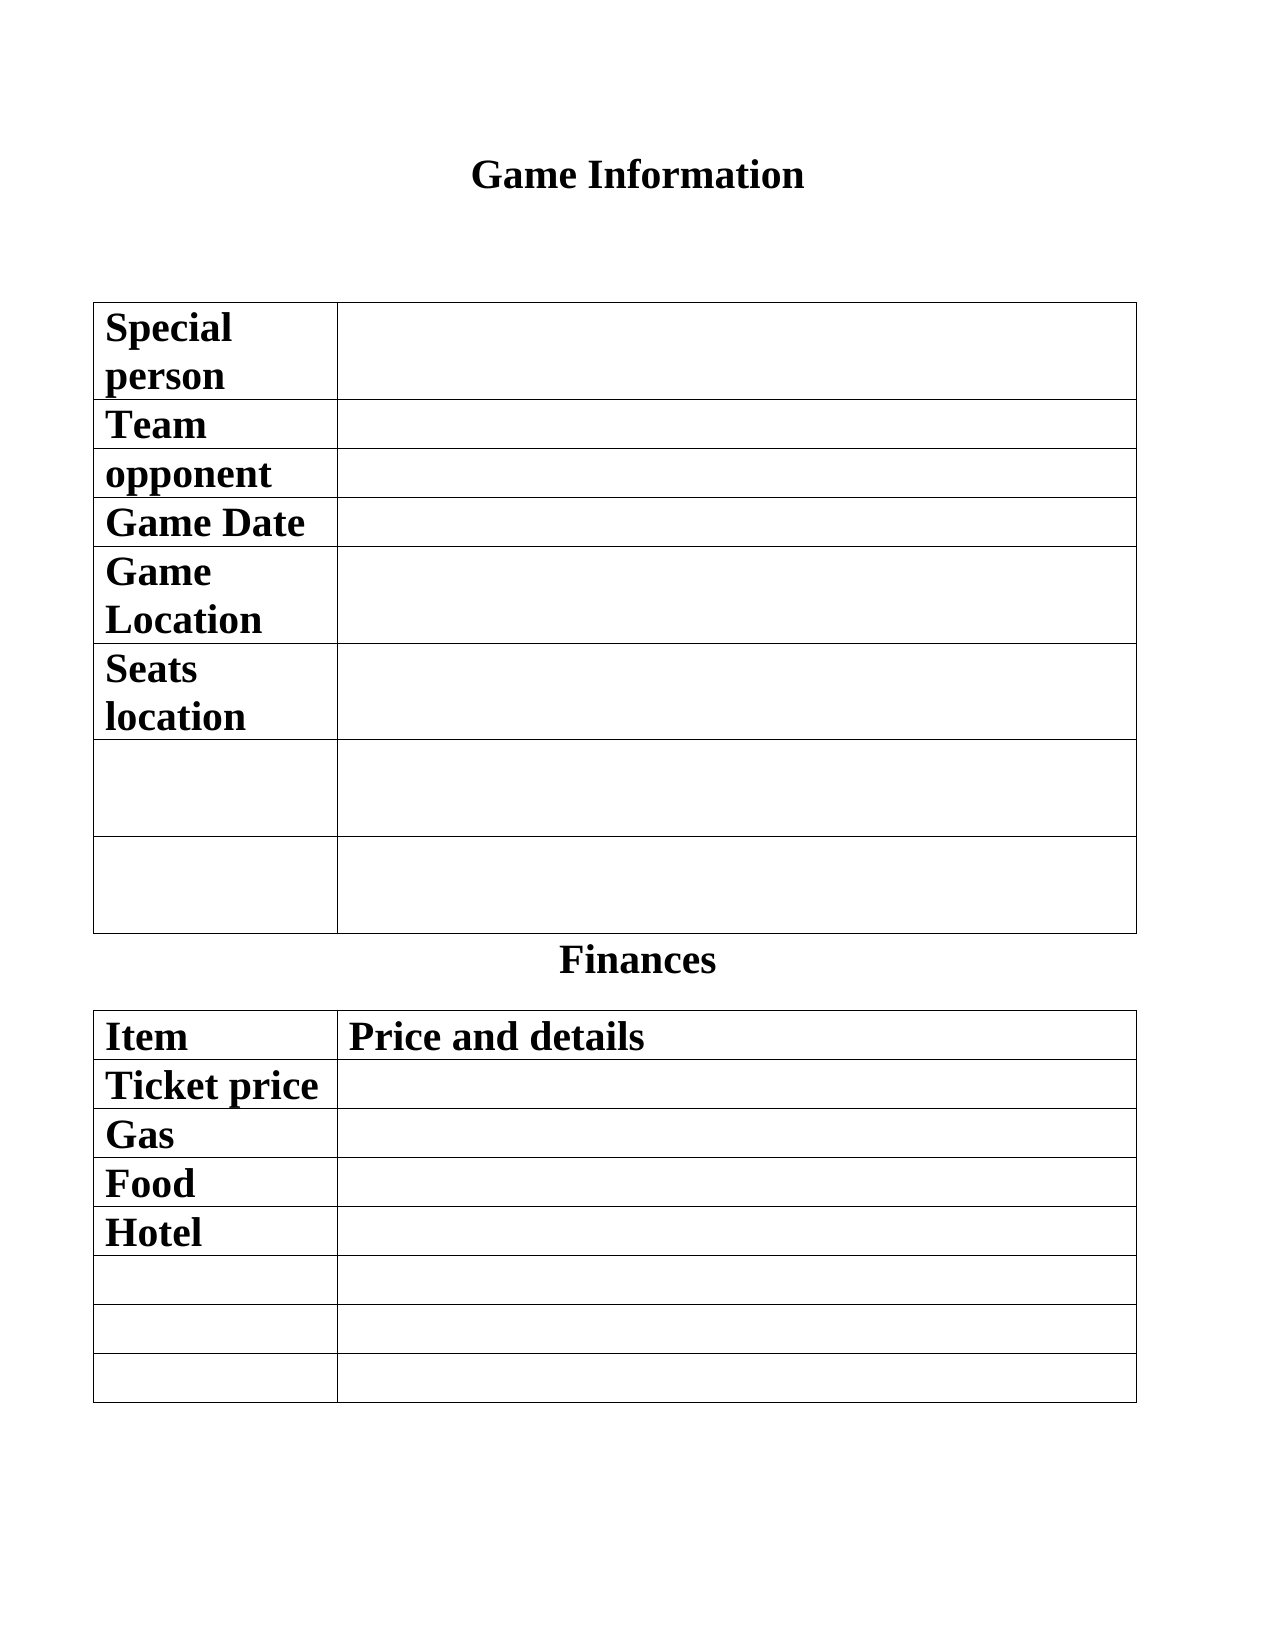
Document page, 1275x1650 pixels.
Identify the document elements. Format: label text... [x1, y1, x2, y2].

table_cell [338, 449, 1136, 497]
table_cell [338, 1305, 1136, 1353]
table_cell [338, 1354, 1136, 1402]
table_cell [338, 1158, 1136, 1206]
table_cell [338, 498, 1136, 546]
table_cell opponent [94, 449, 337, 497]
table_cell [338, 1060, 1136, 1108]
table_cell [338, 1207, 1136, 1255]
table_cell Team [94, 400, 337, 448]
table_cell [338, 400, 1136, 448]
table_cell [94, 1305, 337, 1353]
table_header [338, 303, 1136, 399]
table_cell [338, 740, 1136, 836]
text Finances [150, 934, 1125, 982]
table_cell [94, 740, 337, 836]
table_cell [94, 1354, 337, 1402]
table_header Item [94, 1011, 337, 1059]
table_cell Ticket price [94, 1060, 337, 1108]
table_header Special person [94, 303, 337, 399]
table_cell [94, 837, 337, 933]
table_header Price and details [338, 1011, 1136, 1059]
table_cell Food [94, 1158, 337, 1206]
table_cell [338, 837, 1136, 933]
table_cell Seats location [94, 644, 337, 739]
table_cell [338, 1256, 1136, 1304]
text Game Information [150, 150, 1125, 198]
table_cell Game Location [94, 547, 337, 642]
table_cell [338, 547, 1136, 642]
table_cell [338, 1109, 1136, 1157]
table_cell Gas [94, 1109, 337, 1157]
table_cell Game Date [94, 498, 337, 546]
table_cell [94, 1256, 337, 1304]
table_cell Hotel [94, 1207, 337, 1255]
table_cell [338, 644, 1136, 739]
